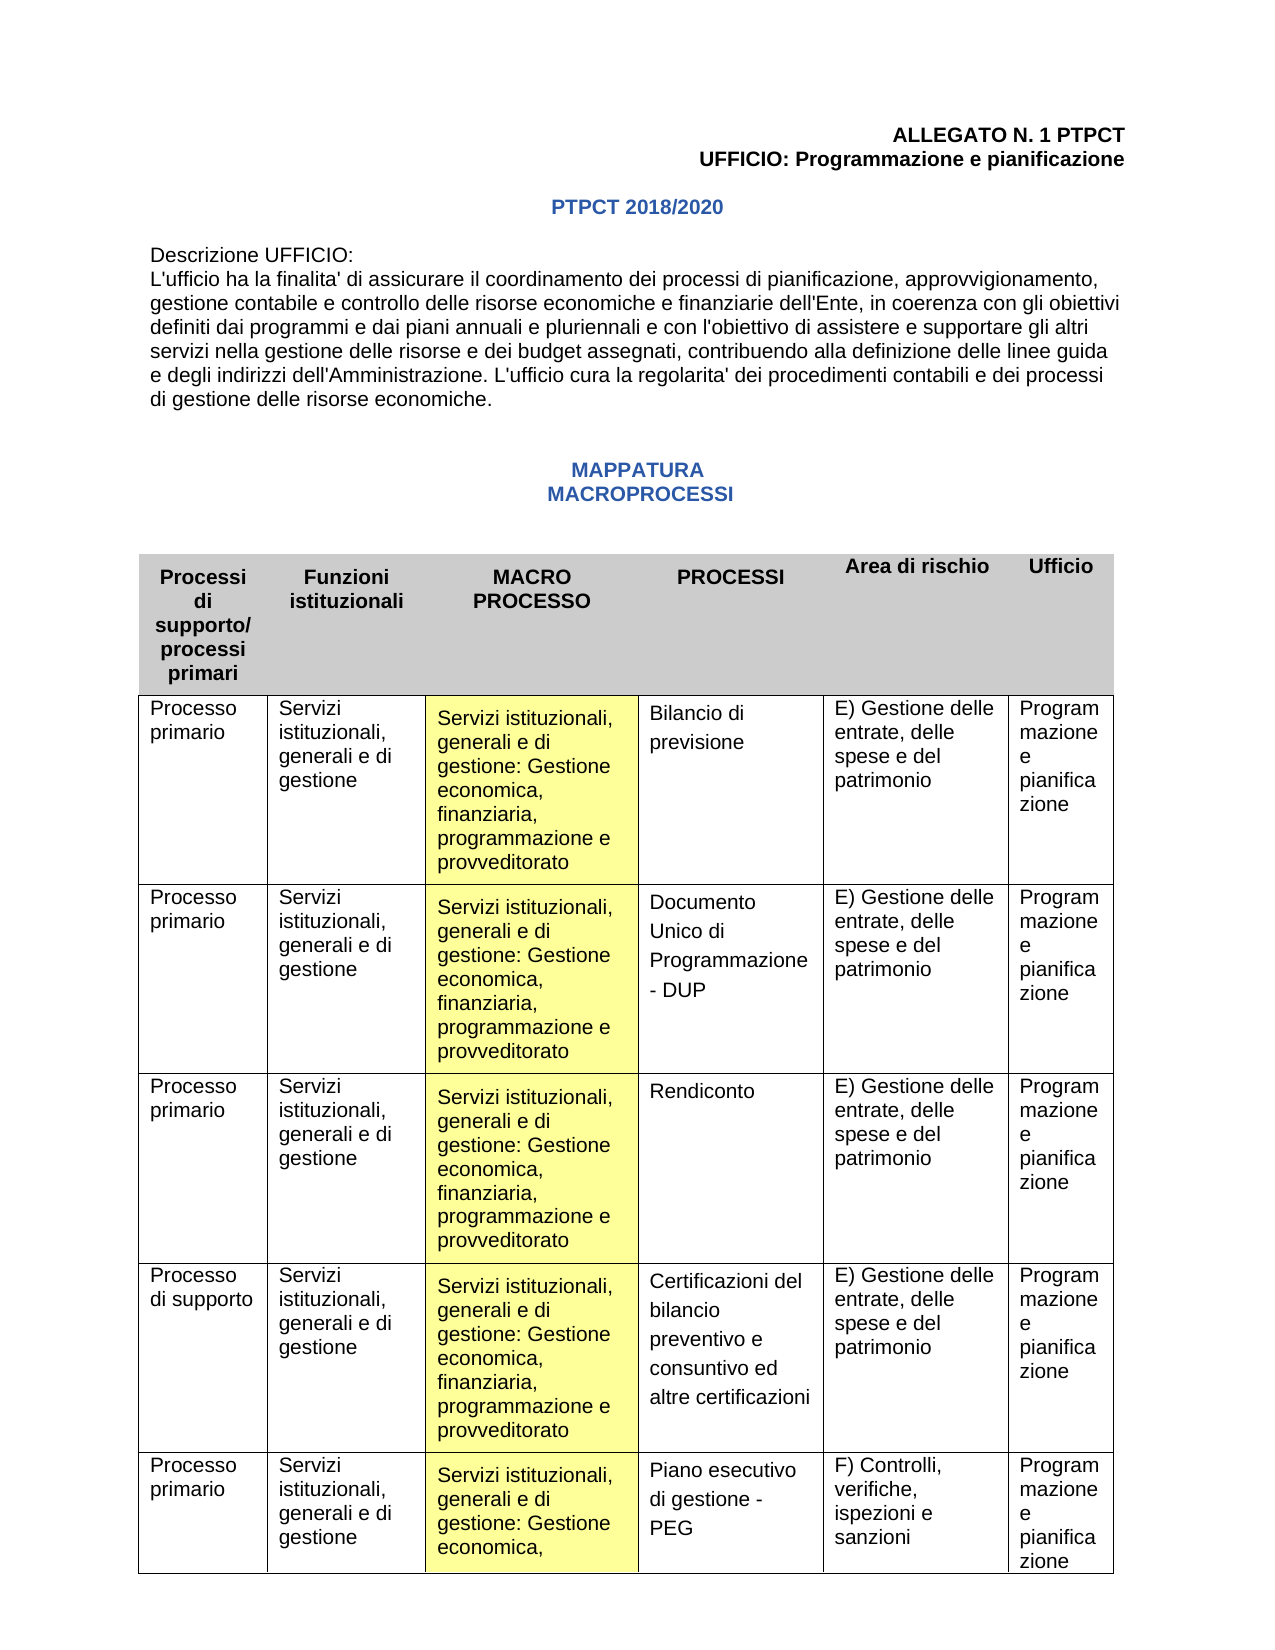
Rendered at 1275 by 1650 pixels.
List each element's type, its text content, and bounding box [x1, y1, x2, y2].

table_cell E) Gestione delle entrate, delle spese e del patrimonio [824, 1074, 1008, 1263]
table_cell Servizi istituzionali, generali e di gestione: Gestione economica, finanziaria, programmazione e provveditorato [426, 885, 638, 1073]
table_cell Bilancio di previsione [639, 696, 823, 884]
table_cell Processo primario [139, 1074, 267, 1263]
table_cell Processo primario [139, 885, 267, 1073]
table_cell E) Gestione delle entrate, delle spese e del patrimonio [824, 696, 1008, 884]
table_cell Programmazione e pianificazione [1009, 1074, 1113, 1263]
text L'ufficio ha la finalita' di assicurare il coordinamento dei processi di pianificazione, approvvigionamento, gestione contabile e controllo delle risorse economiche e finanziarie dell'Ente, in coerenza con gli obiettivi definiti dai programmi e dai piani annuali e pluriennali e con l'obiettivo di assistere e supportare gli altri servizi nella gestione delle risorse e dei budget assegnati, contribuendo alla definizione delle linee guida e degli indirizzi dell'Amministrazione. L'ufficio cura la regolarita' dei procedimenti contabili e dei processi di gestione delle risorse economiche. [150, 267, 1125, 410]
table_header Processi di supporto/processi primari [139, 554, 267, 695]
table_cell Servizi istituzionali, generali e di gestione [268, 1074, 425, 1263]
table_cell Servizi istituzionali, generali e di gestione: Gestione economica, finanziaria, programmazione e provveditorato [426, 1074, 638, 1263]
table_cell Documento Unico di Programmazione - DUP [639, 885, 823, 1073]
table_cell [268, 1453, 425, 1572]
table_cell E) Gestione delle entrate, delle spese e del patrimonio [824, 1264, 1008, 1452]
text ALLEGATO N. 1 PTPCT [150, 123, 1125, 147]
table_cell Rendiconto [639, 1074, 823, 1263]
table_cell Servizi istituzionali, generali e di gestione [268, 1264, 425, 1452]
table_cell Programmazione e pianificazione [1009, 696, 1113, 884]
table_cell Servizi istituzionali, generali e di gestione: Gestione economica, finanziaria, programmazione e provveditorato [426, 696, 638, 884]
table_cell Processo di supporto [139, 1264, 267, 1452]
text MACROPROCESSI [150, 482, 1125, 506]
table_cell Processo primario [139, 696, 267, 884]
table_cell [426, 1453, 638, 1572]
table_header MACRO PROCESSO [426, 554, 638, 695]
text UFFICIO: Programmazione e pianificazione [150, 147, 1125, 171]
table_header Ufficio [1008, 554, 1114, 695]
table_header PROCESSI [638, 554, 823, 695]
table_cell Programmazione e pianificazione [1009, 885, 1113, 1073]
table_header Funzioni istituzionali [267, 554, 426, 695]
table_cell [824, 1453, 1008, 1572]
text PTPCT 2018/2020 [150, 195, 1125, 219]
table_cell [639, 1453, 823, 1572]
text MAPPATURA [150, 458, 1125, 482]
table_cell E) Gestione delle entrate, delle spese e del patrimonio [824, 885, 1008, 1073]
table_cell Certificazioni del bilancio preventivo e consuntivo ed altre certificazioni [639, 1264, 823, 1452]
table_cell Servizi istituzionali, generali e di gestione [268, 885, 425, 1073]
text Descrizione UFFICIO: [150, 243, 1125, 267]
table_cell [1009, 1453, 1113, 1572]
table_cell Servizi istituzionali, generali e di gestione [268, 696, 425, 884]
table_header Area di rischio [823, 554, 1008, 695]
table_cell Servizi istituzionali, generali e di gestione: Gestione economica, finanziaria, programmazione e provveditorato [426, 1264, 638, 1452]
table_cell Processo primario [139, 1453, 267, 1572]
table_cell Programmazione e pianificazione [1009, 1264, 1113, 1452]
